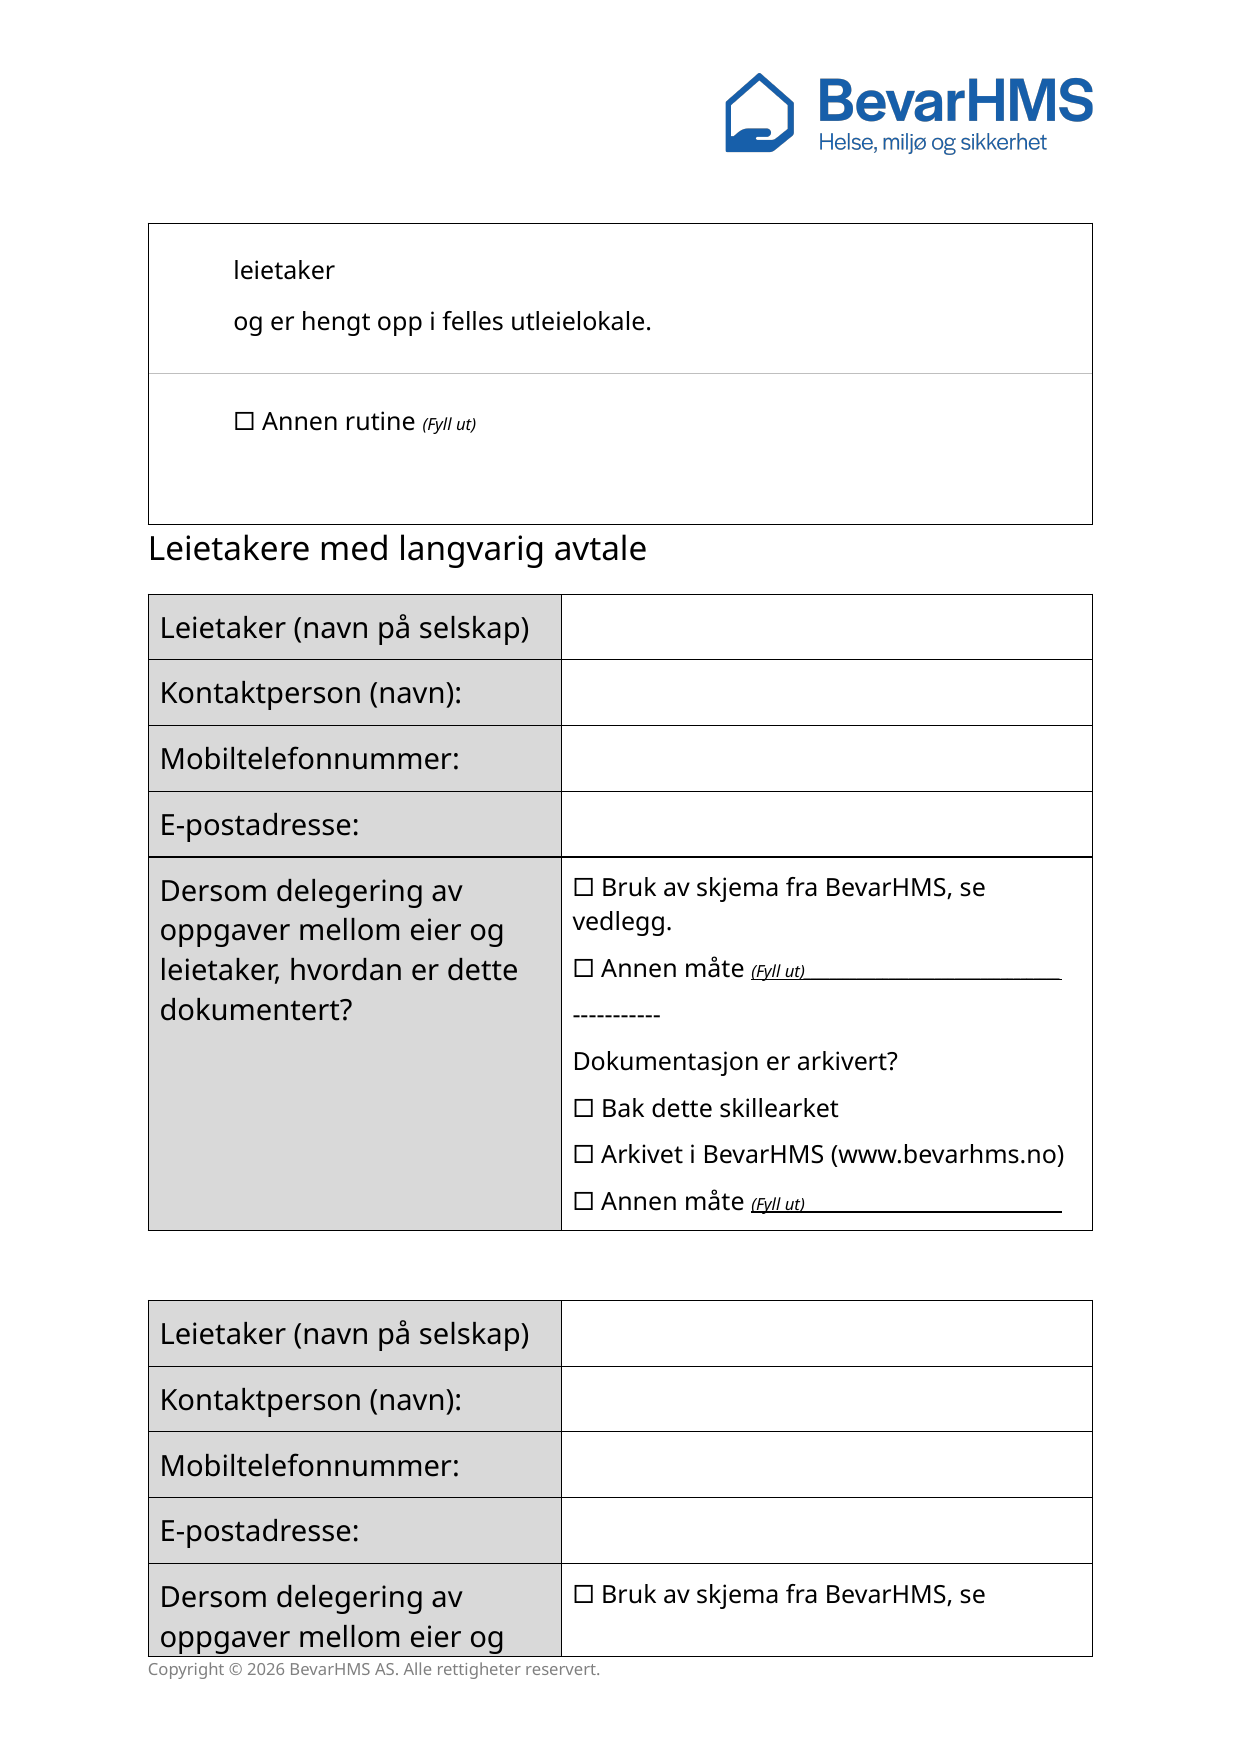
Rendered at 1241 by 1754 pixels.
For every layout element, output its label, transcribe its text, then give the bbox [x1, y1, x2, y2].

table_header Leietaker (navn på selskap) [149, 1301, 561, 1366]
table_header [562, 1301, 1092, 1366]
table_cell Mobiltelefonnummer: [149, 1432, 561, 1497]
table_cell Kontaktperson (navn): [149, 660, 561, 725]
table_cell [562, 1498, 1092, 1563]
table_cell Dersom delegering av oppgaver mellom eier og leietaker, hvordan er dette dokumentert? [149, 858, 561, 1230]
table_cell [562, 1367, 1092, 1431]
table_cell Kontaktperson (navn): [149, 1367, 561, 1431]
table_cell Branninstruks og generelle aktsomhetsregler sendes eller gis leietaker og er hengt opp i felles utleielokale. [149, 224, 1092, 373]
table_cell [562, 660, 1092, 725]
table_cell Annen rutine (Fyll ut) [149, 374, 1092, 523]
text Leietakere med langvarig avtale [148, 525, 1093, 570]
table_header [562, 595, 1092, 659]
table_cell E-postadresse: [149, 792, 561, 856]
table_cell [562, 1432, 1092, 1497]
picture [725, 73, 1093, 155]
table_cell E-postadresse: [149, 1498, 561, 1563]
table_cell [562, 792, 1092, 856]
table_cell [562, 726, 1092, 791]
table_cell Dersom delegering av oppgaver mellom eier og leietaker, hvordan er dette dokumentert? [149, 1564, 561, 1656]
table_header Leietaker (navn på selskap) [149, 595, 561, 659]
table_cell Mobiltelefonnummer: [149, 726, 561, 791]
